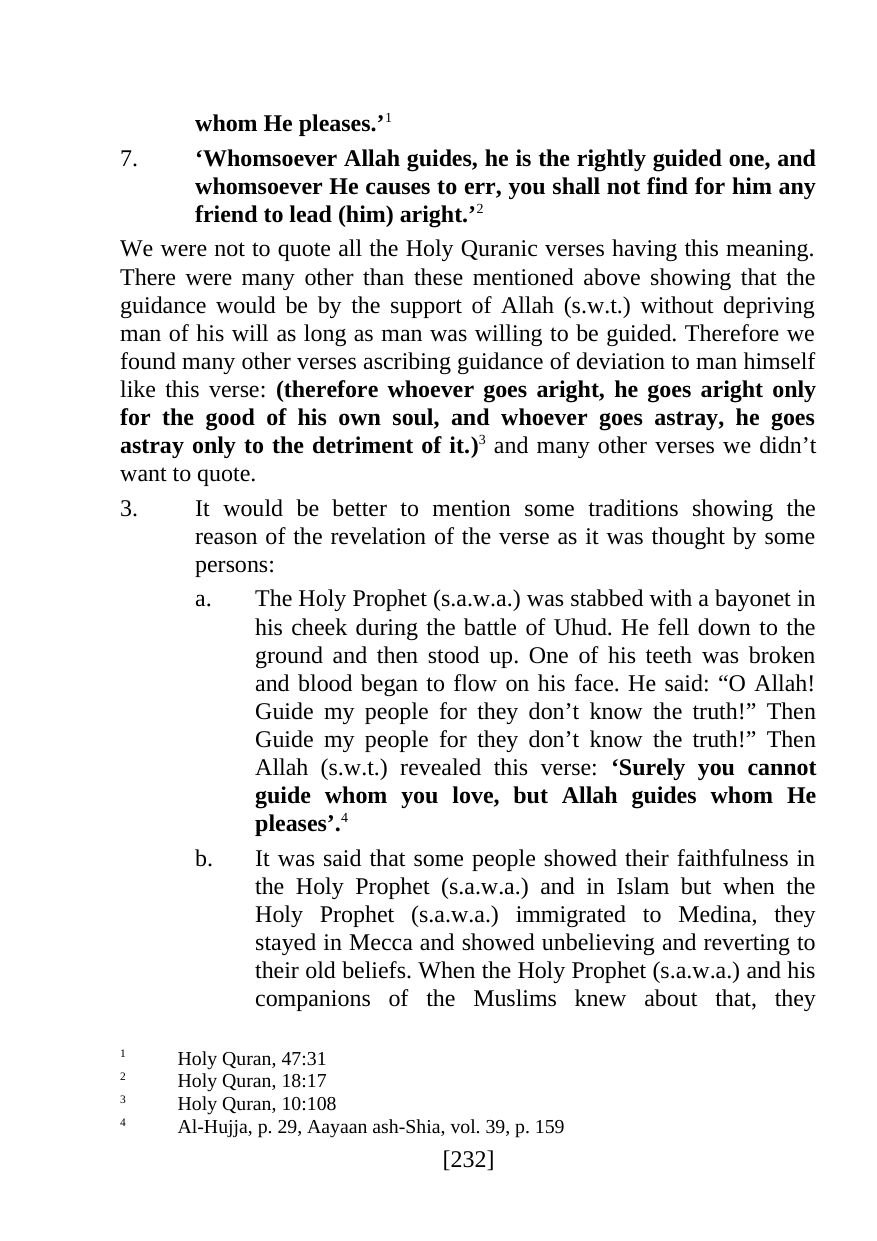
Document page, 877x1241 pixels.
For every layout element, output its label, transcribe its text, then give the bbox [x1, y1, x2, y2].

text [120, 109, 817, 137]
text We were not to quote all the Holy Quranic verses having this meaning. There were many other than these mentioned above showing that the guidance would be by the support of Allah (s.w.t.) without depriving man of his will as long as man was willing to be guided. Therefore we found many other verses ascribing guidance of deviation to man himself like this verse: (therefore whoever goes aright, he goes aright only for the good of his own soul, and whoever goes astray, he goes astray only to the detriment of it.) and many other verses we didn’t want to quote. [120, 234, 817, 487]
text 7. ‘Whomsoever Allah guides, he is the rightly guided one, and whomsoever He causes to err, you shall not find for him any friend to lead (him) aright.’ [120, 144, 817, 228]
text a. The Holy Prophet (s.a.w.a.) was stabbed with a bayonet in his cheek during the battle of Uhud. He fell down to the ground and then stood up. One of his teeth was broken and blood began to flow on his face. He said: “O Allah! Guide my people for they don’t know the truth!” Then Guide my people for they don’t know the truth!” Then Allah (s.w.t.) revealed this verse: ‘Surely you cannot guide whom you love, but Allah guides whom He pleases’. [120, 584, 817, 837]
text 3. It would be better to mention some traditions showing the reason of the revelation of the verse as it was thought by some persons: [120, 494, 817, 578]
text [120, 844, 817, 1012]
